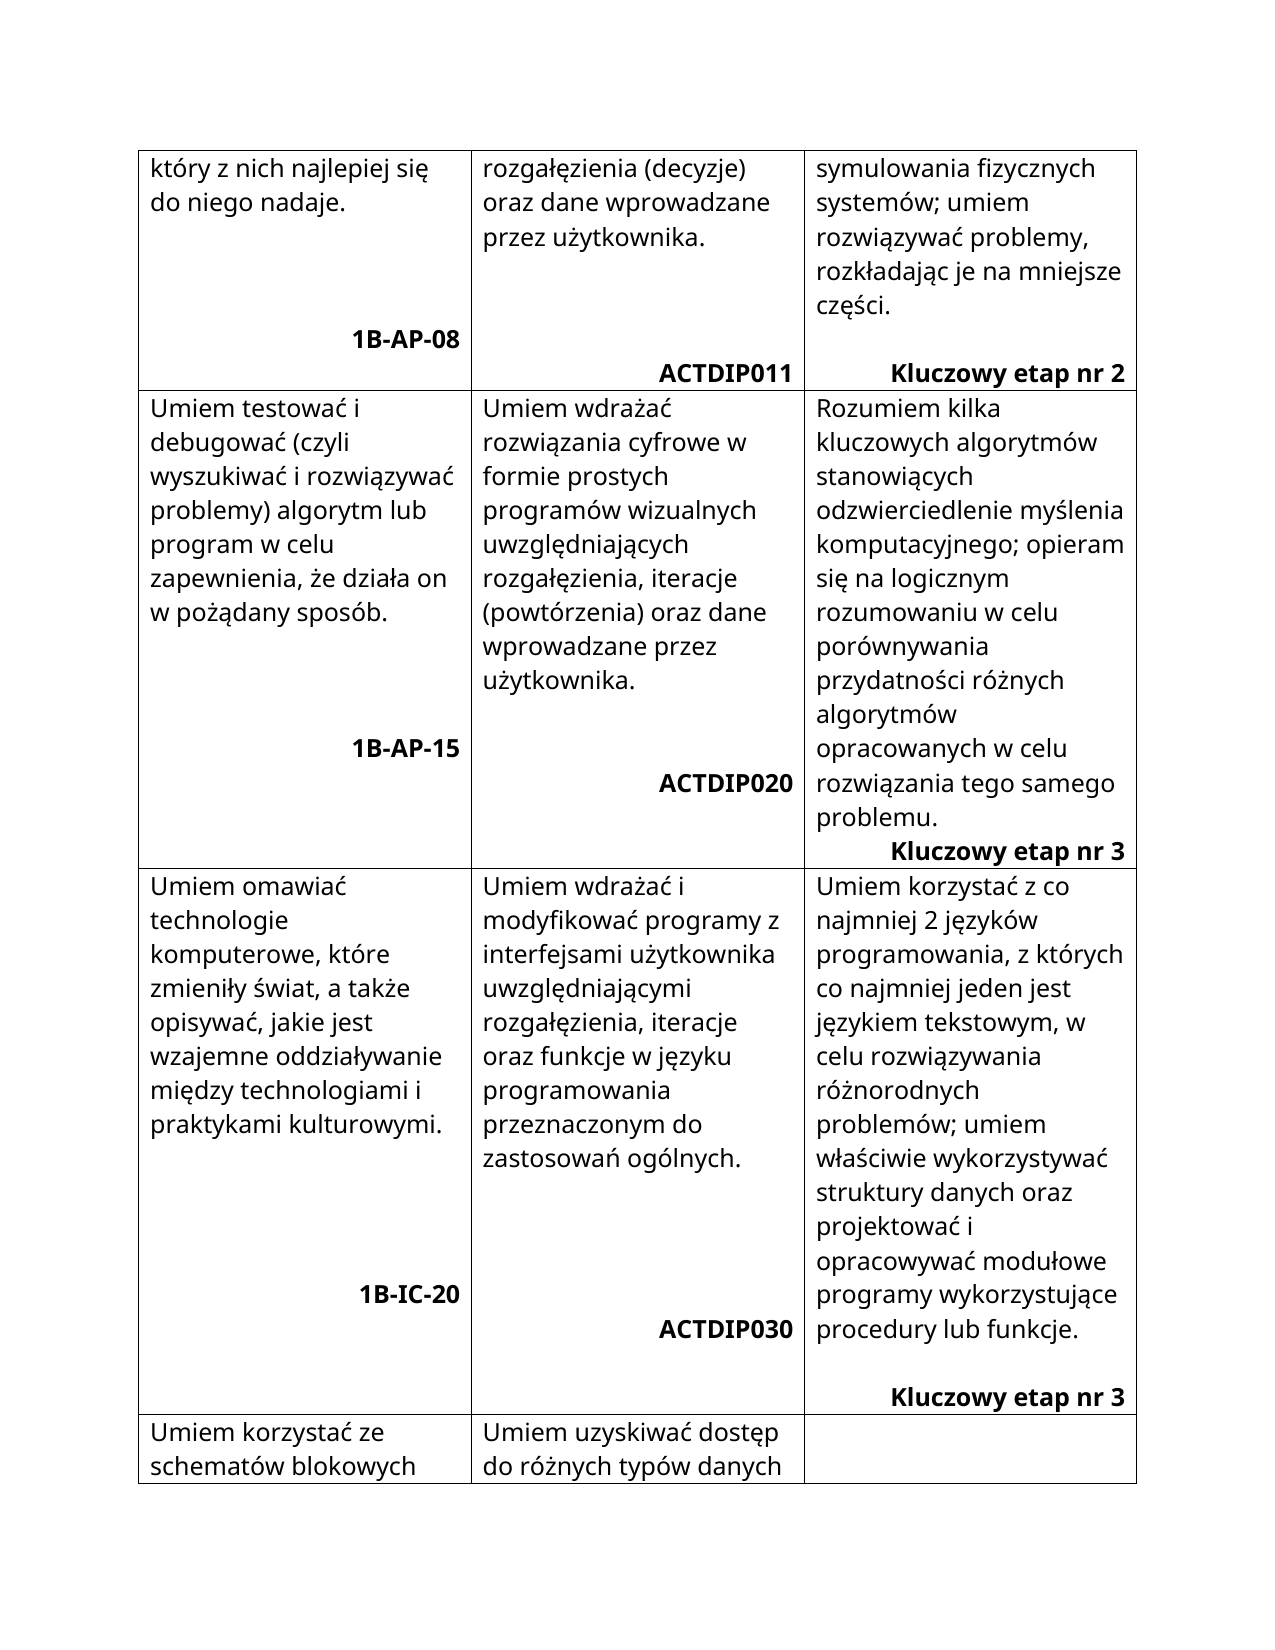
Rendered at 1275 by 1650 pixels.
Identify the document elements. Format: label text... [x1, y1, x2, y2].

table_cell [139, 1415, 471, 1483]
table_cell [472, 1415, 804, 1483]
table_cell Umiem testować i debugować (czyli wyszukiwać i rozwiązywać problemy) algorytm lub program w celu zapewnienia, że działa on w pożądany sposób. 1B-AP-15 [139, 391, 471, 867]
table_cell Umiem korzystać z co najmniej 2 języków programowania, z których co najmniej jeden jest językiem tekstowym, w celu rozwiązywania różnorodnych problemów; umiem właściwie wykorzystywać struktury danych oraz projektować i opracowywać modułowe programy wykorzystujące procedury lub funkcje. Kluczowy etap nr 3 [805, 869, 1136, 1413]
table_cell Umiem wdrażać i modyfikować programy z interfejsami użytkownika uwzględniającymi rozgałęzienia, iteracje oraz funkcje w języku programowania przeznaczonym do zastosowań ogólnych. ACTDIP030 [472, 869, 804, 1413]
table_cell Umiem wdrażać rozwiązania cyfrowe w formie prostych programów wizualnych uwzględniających rozgałęzienia, iteracje (powtórzenia) oraz dane wprowadzane przez użytkownika. ACTDIP020 [472, 391, 804, 867]
table_cell [805, 1415, 1136, 1483]
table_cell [472, 151, 804, 389]
table_cell Umiem omawiać technologie komputerowe, które zmieniły świat, a także opisywać, jakie jest wzajemne oddziaływanie między technologiami i praktykami kulturowymi. 1B-IC-20 [139, 869, 471, 1413]
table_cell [139, 151, 471, 389]
table_cell Rozumiem kilka kluczowych algorytmów stanowiących odzwierciedlenie myślenia komputacyjnego; opieram się na logicznym rozumowaniu w celu porównywania przydatności różnych algorytmów opracowanych w celu rozwiązania tego samego problemu. Kluczowy etap nr 3 [805, 391, 1136, 867]
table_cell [805, 151, 1136, 389]
